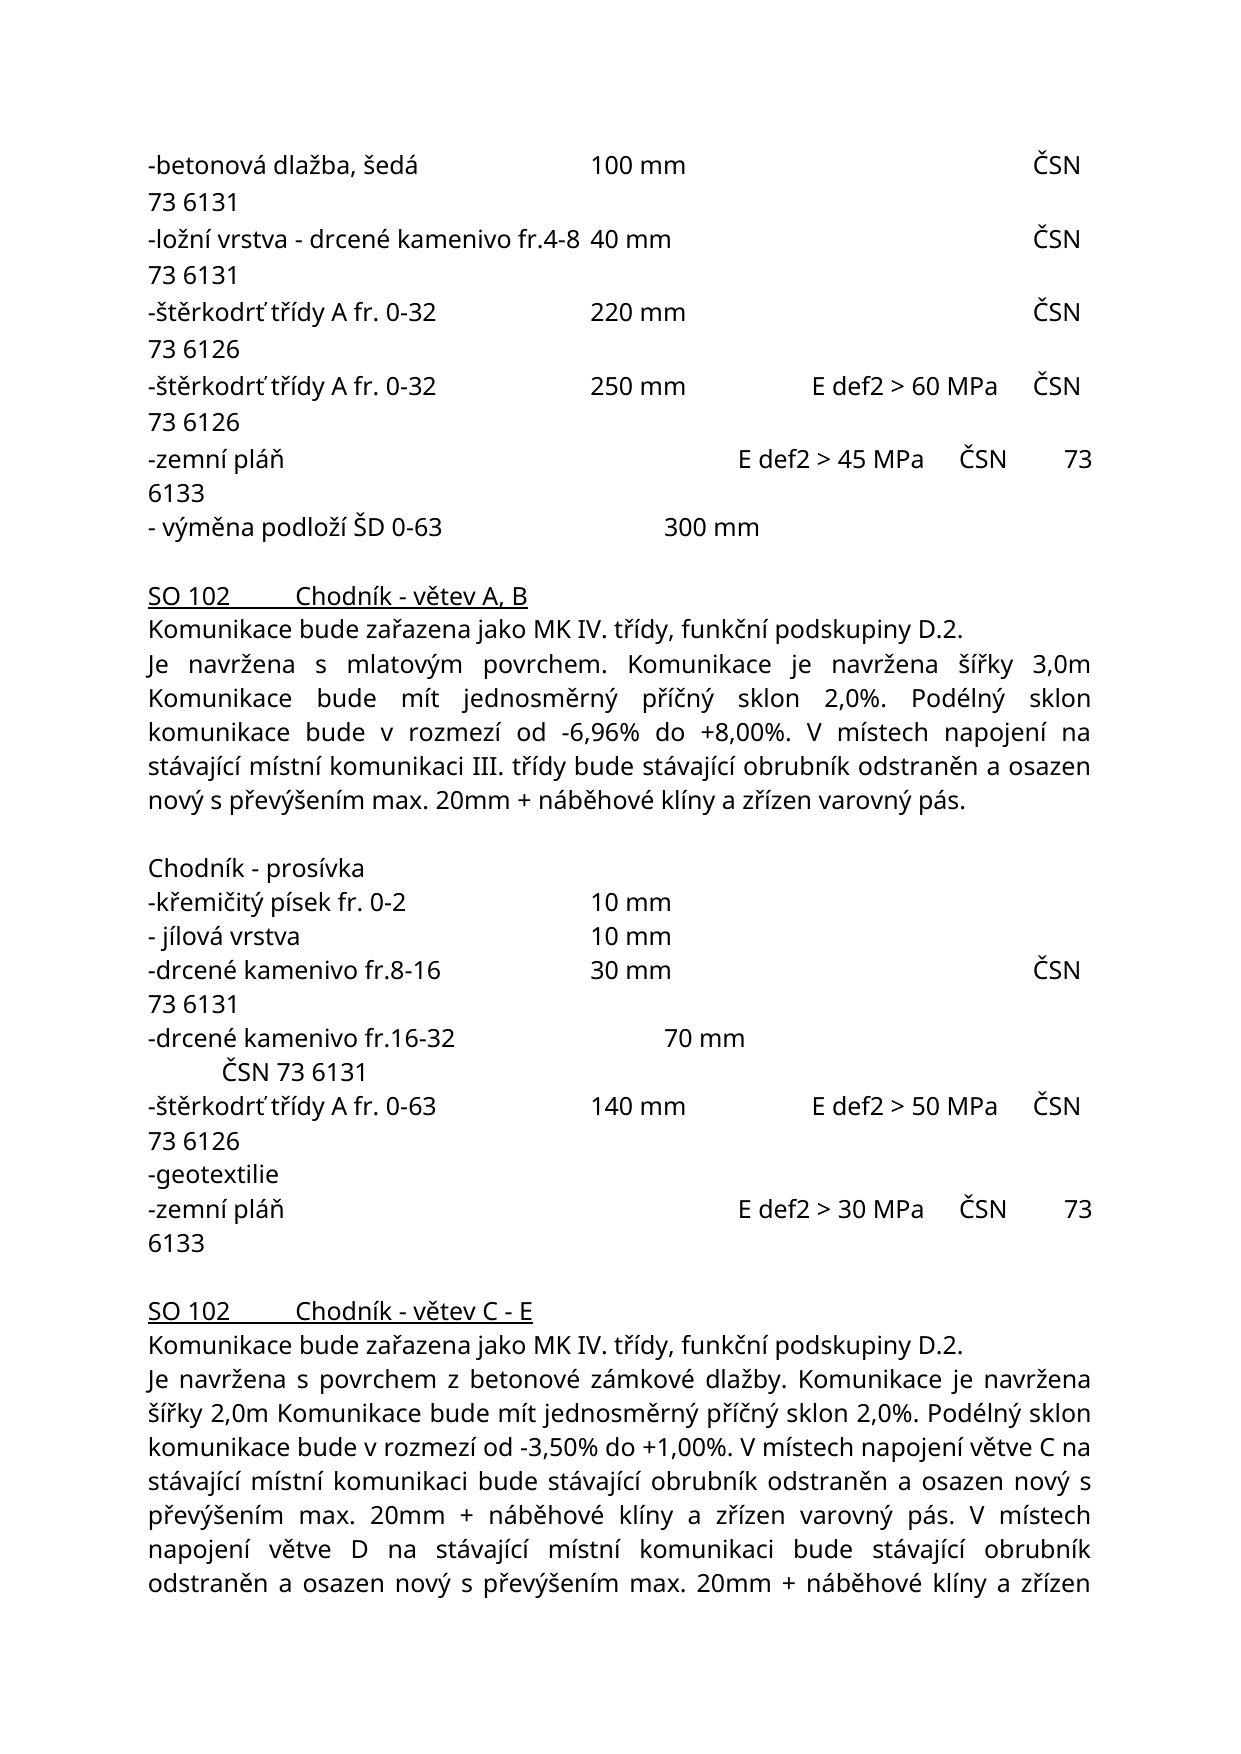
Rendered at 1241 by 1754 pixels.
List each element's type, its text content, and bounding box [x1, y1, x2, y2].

text -betonová dlažba, šedá 100 mm ČSN 73 6131 [148, 148, 1092, 218]
text -geotextilie [148, 1157, 1092, 1191]
text -drcené kamenivo fr.16-32 70 mm ČSN 73 6131 [148, 1021, 1092, 1089]
text -křemičitý písek fr. 0-2 10 mm [148, 885, 1092, 919]
text -štěrkodrť třídy A fr. 0-63 140 mm E def2 > 50 MPa ČSN 73 6126 [148, 1089, 1092, 1157]
text Je navržena s mlatovým povrchem. Komunikace je navržena šířky 3,0m Komunikace bude mít jednosměrný příčný sklon 2,0%. Podélný sklon komunikace bude v rozmezí od -6,96% do +8,00%. V místech napojení na stávající místní komunikaci III. třídy bude stávající obrubník odstraněn a osazen nový s převýšením max. 20mm + náběhové klíny a zřízen varovný pás. [148, 646, 1092, 817]
text -zemní pláň E def2 > 30 MPa ČSN 73 6133 [148, 1191, 1092, 1259]
text Komunikace bude zařazena jako MK IV. třídy, funkční podskupiny D.2. [148, 1327, 1092, 1362]
text -zemní pláň E def2 > 45 MPa ČSN 73 6133 [148, 442, 1092, 510]
text -štěrkodrť třídy A fr. 0-32 250 mm E def2 > 60 MPa ČSN 73 6126 [148, 368, 1092, 439]
text Chodník - prosívka [148, 851, 1092, 885]
text - výměna podloží ŠD 0-63 300 mm [148, 510, 1092, 544]
text -drcené kamenivo fr.8-16 30 mm ČSN 73 6131 [148, 953, 1092, 1021]
text -štěrkodrť třídy A fr. 0-32 220 mm ČSN 73 6126 [148, 295, 1092, 366]
text Komunikace bude zařazena jako MK IV. třídy, funkční podskupiny D.2. [148, 612, 1092, 646]
text SO 102 Chodník - větev C - E [148, 1293, 1092, 1327]
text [148, 1362, 1092, 1600]
text -ložní vrstva - drcené kamenivo fr.4-8 40 mm ČSN 73 6131 [148, 221, 1092, 292]
text SO 102 Chodník - větev A, B [148, 578, 1092, 612]
text - jílová vrstva 10 mm [148, 919, 1092, 953]
